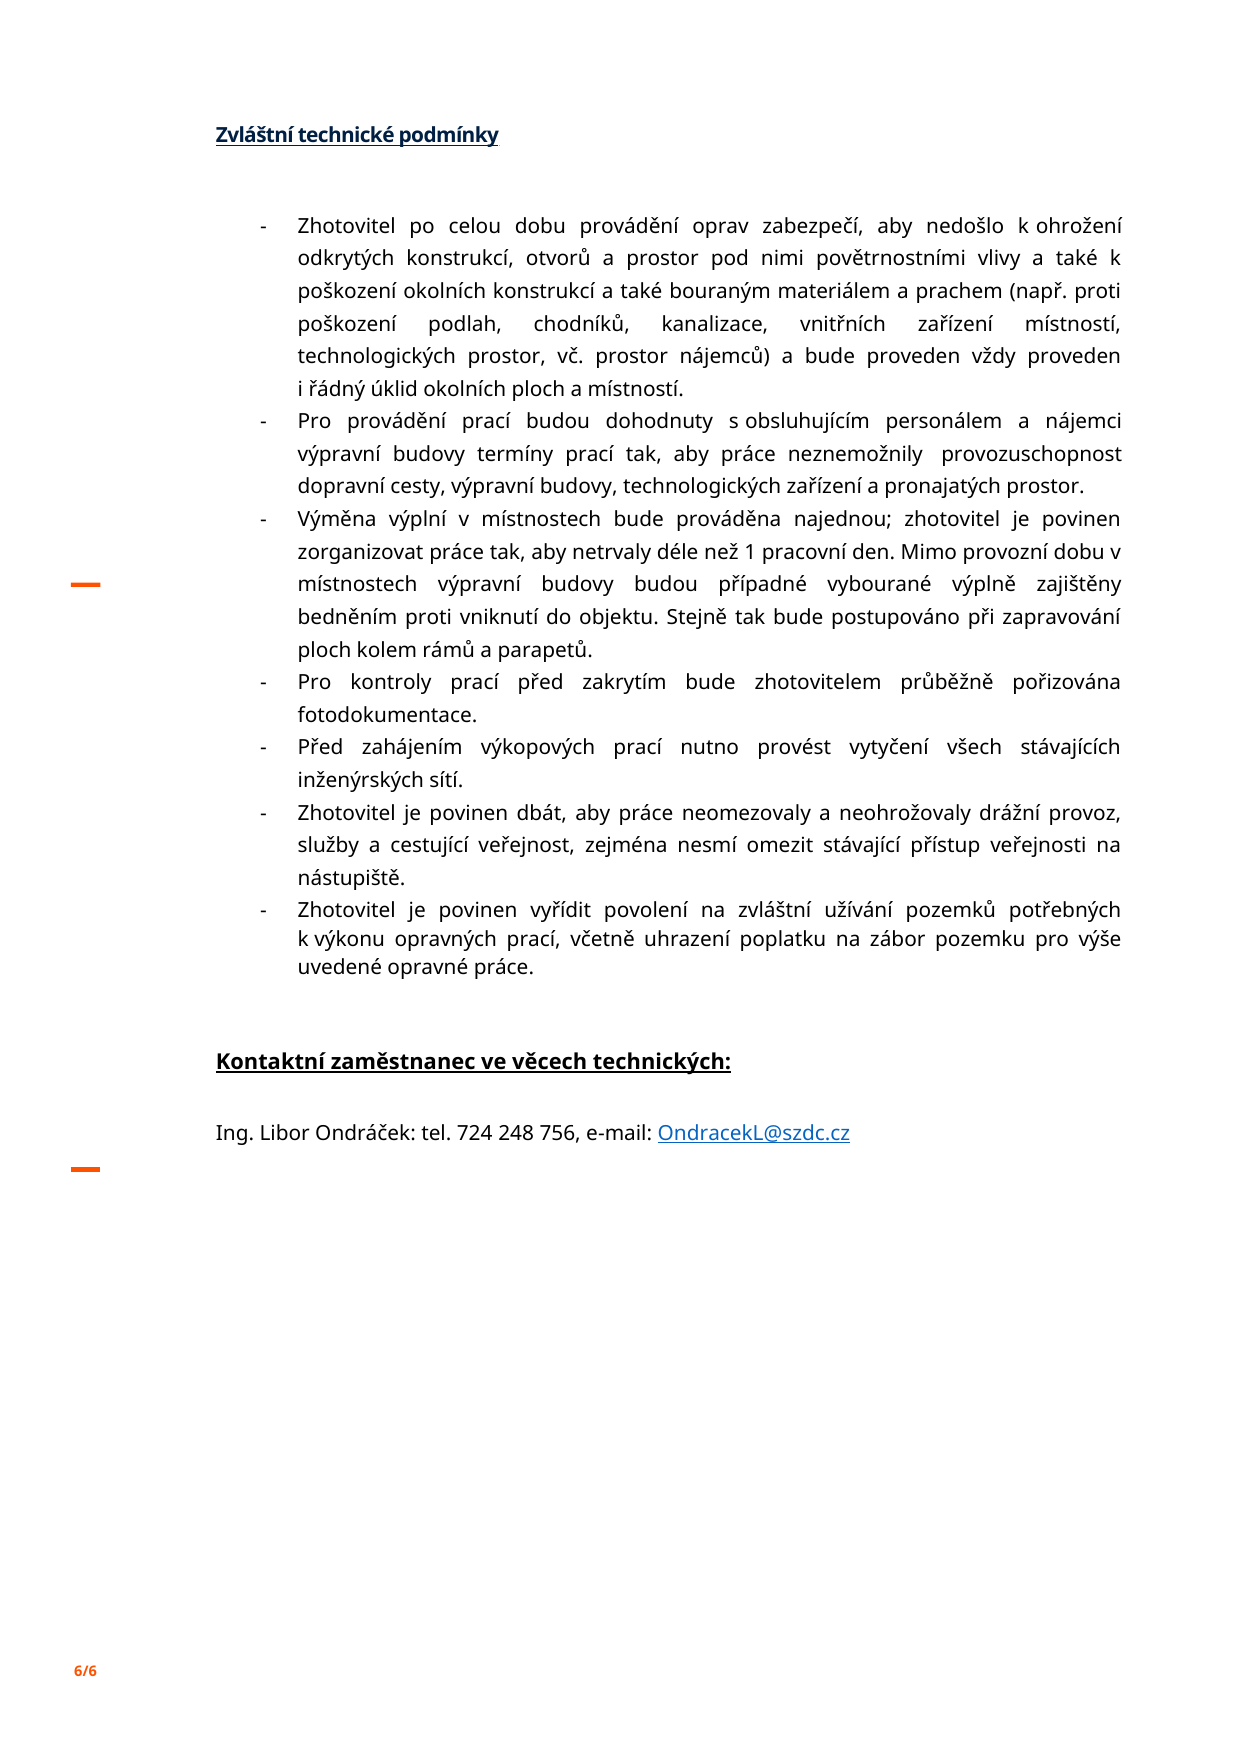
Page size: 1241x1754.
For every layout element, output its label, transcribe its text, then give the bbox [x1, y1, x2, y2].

list Zhotovitel je povinen vyřídit povolení na zvláštní užívání pozemků potřebných k výkonu opravných prací, včetně uhrazení poplatku na zábor pozemku pro výše uvedené opravné práce. [260, 896, 1122, 981]
list Zhotovitel je povinen dbát, aby práce neomezovaly a neohrožovaly drážní provoz, služby a cestující veřejnost, zejména nesmí omezit stávající přístup veřejnosti na nástupiště. [260, 798, 1122, 891]
text Ing. Libor Ondráček: tel. 724 248 756, e-mail: OndracekL@szdc.cz [216, 1118, 1122, 1146]
text Kontaktní zaměstnanec ve věcech technických: [216, 1046, 1122, 1076]
list Výměna výplní v místnostech bude prováděna najednou; zhotovitel je povinen zorganizovat práce tak, aby netrvaly déle než 1 pracovní den. Mimo provozní dobu v místnostech výpravní budovy budou případné vybourané výplně zajištěny bedněním proti vniknutí do objektu. Stejně tak bude postupováno při zapravování ploch kolem rámů a parapetů. [260, 504, 1122, 663]
list Zhotovitel po celou dobu provádění oprav zabezpečí, aby nedošlo k ohrožení odkrytých konstrukcí, otvorů a prostor pod nimi povětrnostními vlivy a také k poškození okolních konstrukcí a také bouraným materiálem a prachem (např. proti poškození podlah, chodníků, kanalizace, vnitřních zařízení místností, technologických prostor, vč. prostor nájemců) a bude proveden vždy proveden i řádný úklid okolních ploch a místností. [260, 211, 1122, 402]
list Pro kontroly prací před zakrytím bude zhotovitelem průběžně pořizována fotodokumentace. [260, 667, 1122, 728]
list Před zahájením výkopových prací nutno provést vytyčení všech stávajících inženýrských sítí. [260, 732, 1122, 793]
list Zvláštní technické podmínky [216, 121, 1122, 149]
list Pro provádění prací budou dohodnuty s obsluhujícím personálem a nájemci výpravní budovy termíny prací tak, aby práce neznemožnily provozuschopnost dopravní cesty, výpravní budovy, technologických zařízení a pronajatých prostor. [260, 406, 1122, 500]
